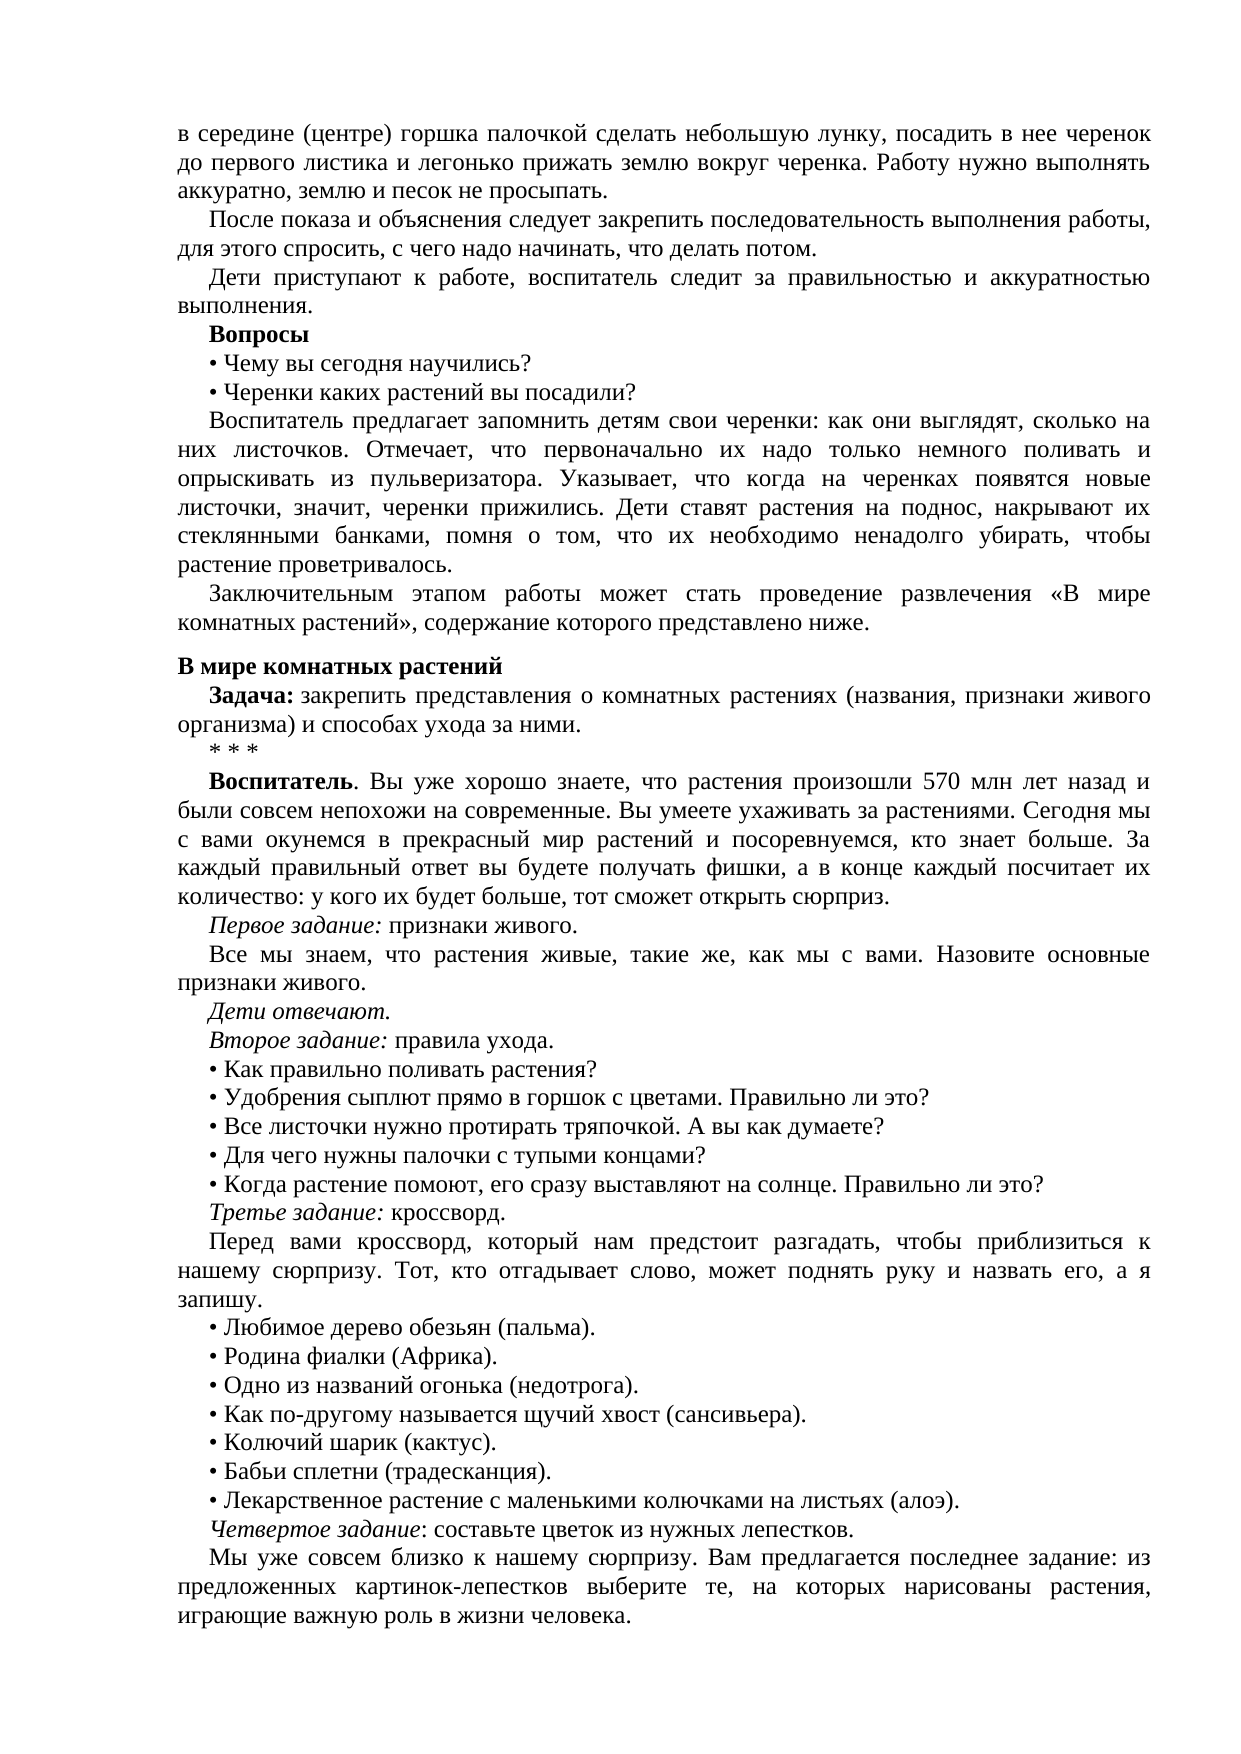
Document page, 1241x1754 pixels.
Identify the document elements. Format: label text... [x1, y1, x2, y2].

text • Все листочки нужно протирать тряпочкой. А вы как думаете? [177, 1111, 1152, 1140]
text Воспитатель. Вы уже хорошо знаете, что растения произошли 570 млн лет назад и были совсем непохожи на современные. Вы умеете ухаживать за растениями. Сегодня мы с вами окунемся в прекрасный мир растений и посоревнуемся, кто знает больше. За каждый правильный ответ вы будете получать фишки, а в конце каждый посчитает их количество: у кого их будет больше, тот сможет открыть сюрприз. [177, 766, 1152, 910]
text После показа и объяснения следует закрепить последовательность выполнения работы, для этого спросить, с чего надо начинать, что делать потом. [177, 204, 1152, 262]
text • Любимое дерево обезьян (пальма). [177, 1312, 1152, 1341]
text • Черенки каких растений вы посадили? [177, 377, 1152, 406]
text • Одно из названий огонька (недотрога). [177, 1370, 1152, 1399]
text • Для чего нужны палочки с тупыми концами? [177, 1140, 1152, 1169]
text Все мы знаем, что растения живые, такие же, как мы с вами. Назовите основные признаки живого. [177, 939, 1152, 996]
text Дети приступают к работе, воспитатель следит за правильностью и аккуратностью выполнения. [177, 262, 1152, 319]
text Заключительным этапом работы может стать проведение развлечения «В мире комнатных растений», содержание которого представлено ниже. [177, 578, 1152, 636]
text • Бабьи сплетни (традесканция). [177, 1456, 1152, 1485]
text Вопросы [177, 319, 1152, 348]
text • Удобрения сыплют прямо в горшок с цветами. Правильно ли это? [177, 1082, 1152, 1111]
text • Родина фиалки (Африка). [177, 1341, 1152, 1370]
text Третье задание: кроссворд. [177, 1197, 1152, 1226]
text Задача: закрепить представления о комнатных растениях (названия, признаки живого организма) и способах ухода за ними. [177, 680, 1152, 737]
text Воспитатель предлагает запомнить детям свои черенки: как они выглядят, сколько на них листочков. Отмечает, что первоначально их надо только немного поливать и опрыскивать из пульверизатора. Указывает, что когда на черенках появятся новые листочки, значит, черенки прижились. Дети ставят растения на поднос, накрывают их стеклянными банками, помня о том, что их необходимо ненадолго убирать, чтобы растение проветривалось. [177, 406, 1152, 578]
text Первое задание: признаки живого. [177, 910, 1152, 939]
text Четвертое задание: составьте цветок из нужных лепестков. [177, 1514, 1152, 1542]
text Дети отвечают. [177, 996, 1152, 1025]
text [177, 118, 1152, 204]
text * * * [177, 737, 1152, 766]
text • Как по-другому называется щучий хвост (сансивьера). [177, 1399, 1152, 1427]
text Второе задание: правила ухода. [177, 1025, 1152, 1054]
text Мы уже совсем близко к нашему сюрпризу. Вам предлагается последнее задание: из предложенных картинок-лепестков выберите те, на которых нарисованы растения, играющие важную роль в жизни человека. [177, 1542, 1152, 1629]
text • Колючий шарик (кактус). [177, 1427, 1152, 1456]
text Перед вами кроссворд, который нам предстоит разгадать, чтобы приблизиться к нашему сюрпризу. Тот, кто отгадывает слово, может поднять руку и назвать его, а я запишу. [177, 1226, 1152, 1312]
text • Чему вы сегодня научились? [177, 348, 1152, 377]
text • Лекарственное растение с маленькими колючками на листьях (алоэ). [177, 1485, 1152, 1514]
text • Как правильно поливать растения? [177, 1054, 1152, 1082]
text • Когда растение помоют, его сразу выставляют на солнце. Правильно ли это? [177, 1169, 1152, 1197]
subtitle В мире комнатных растений [177, 651, 1152, 680]
